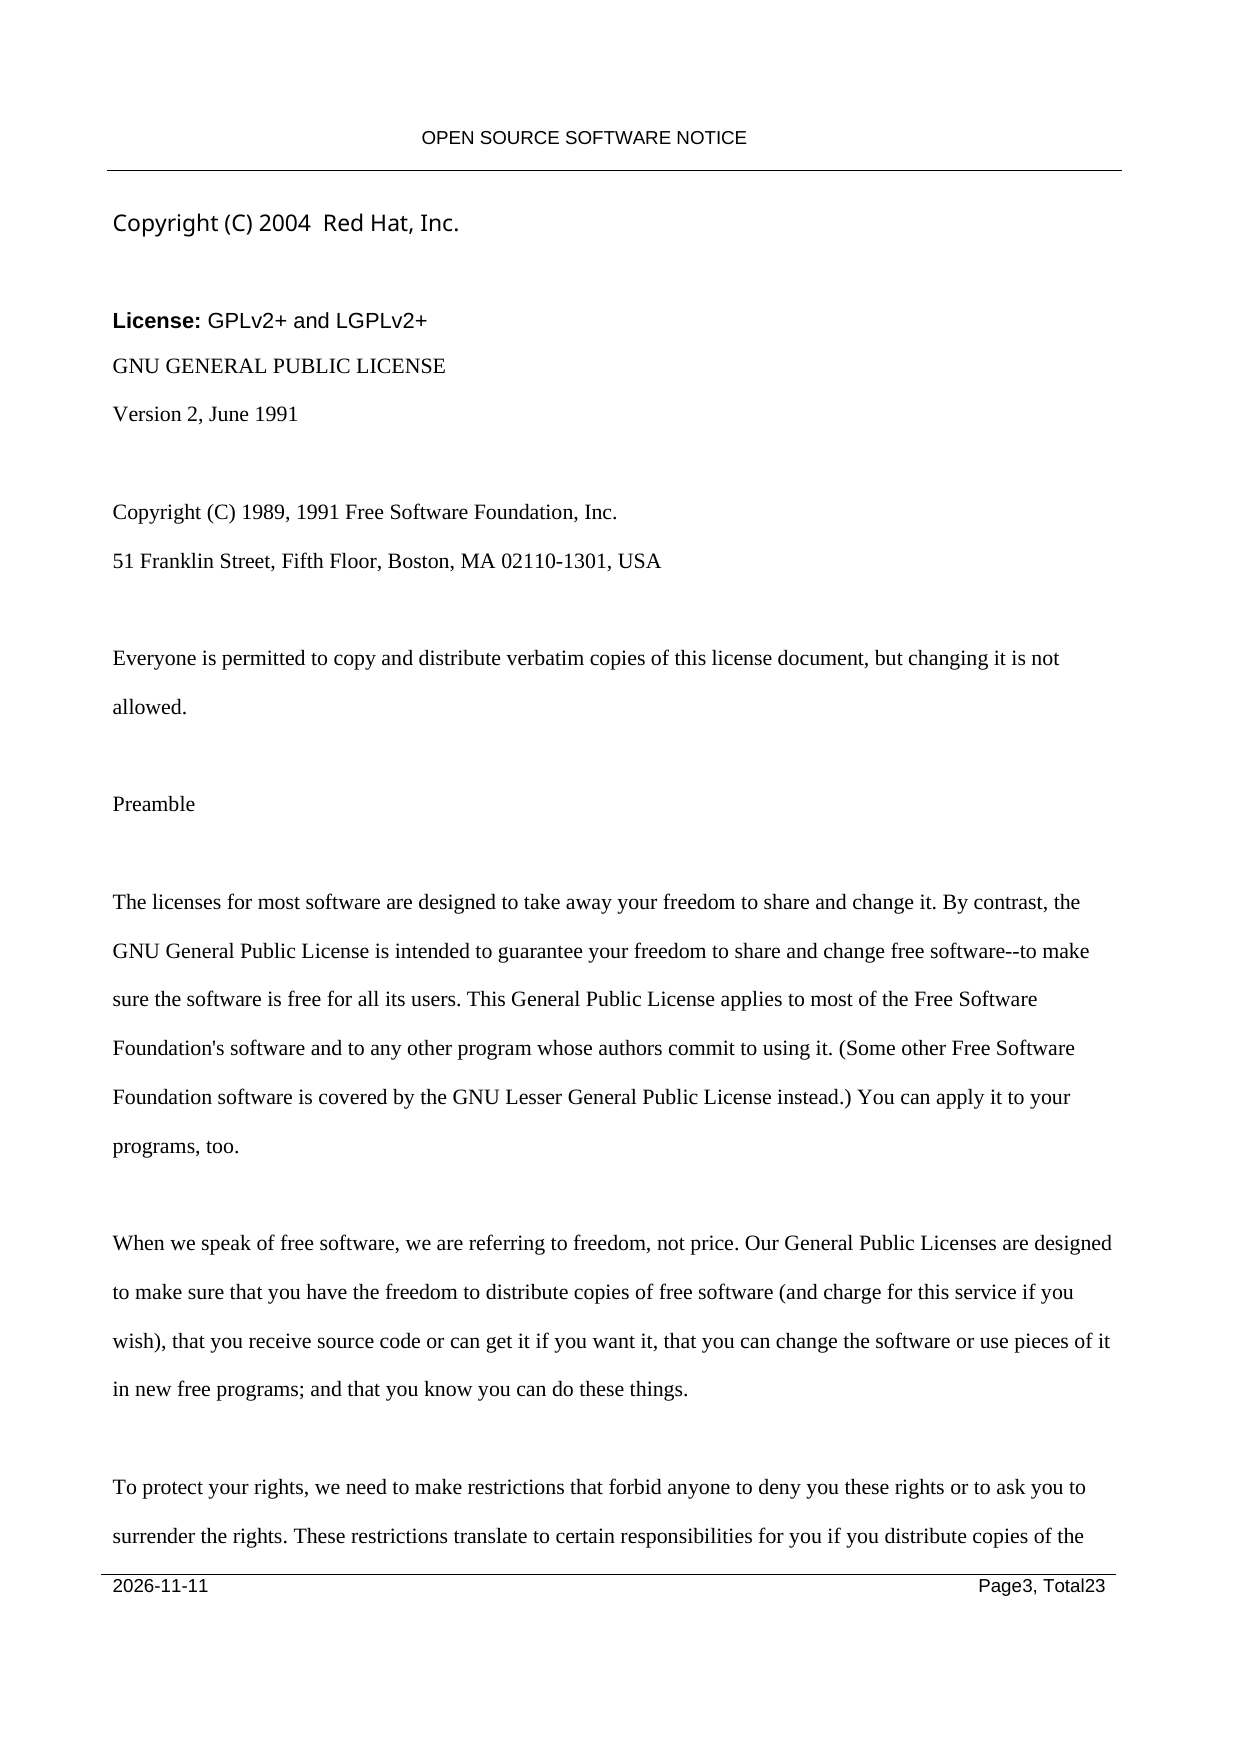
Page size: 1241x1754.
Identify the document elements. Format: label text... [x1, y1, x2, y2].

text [112, 349, 1128, 1551]
text License: GPLv2+ and LGPLv2+ [112, 304, 1128, 336]
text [112, 206, 1128, 288]
